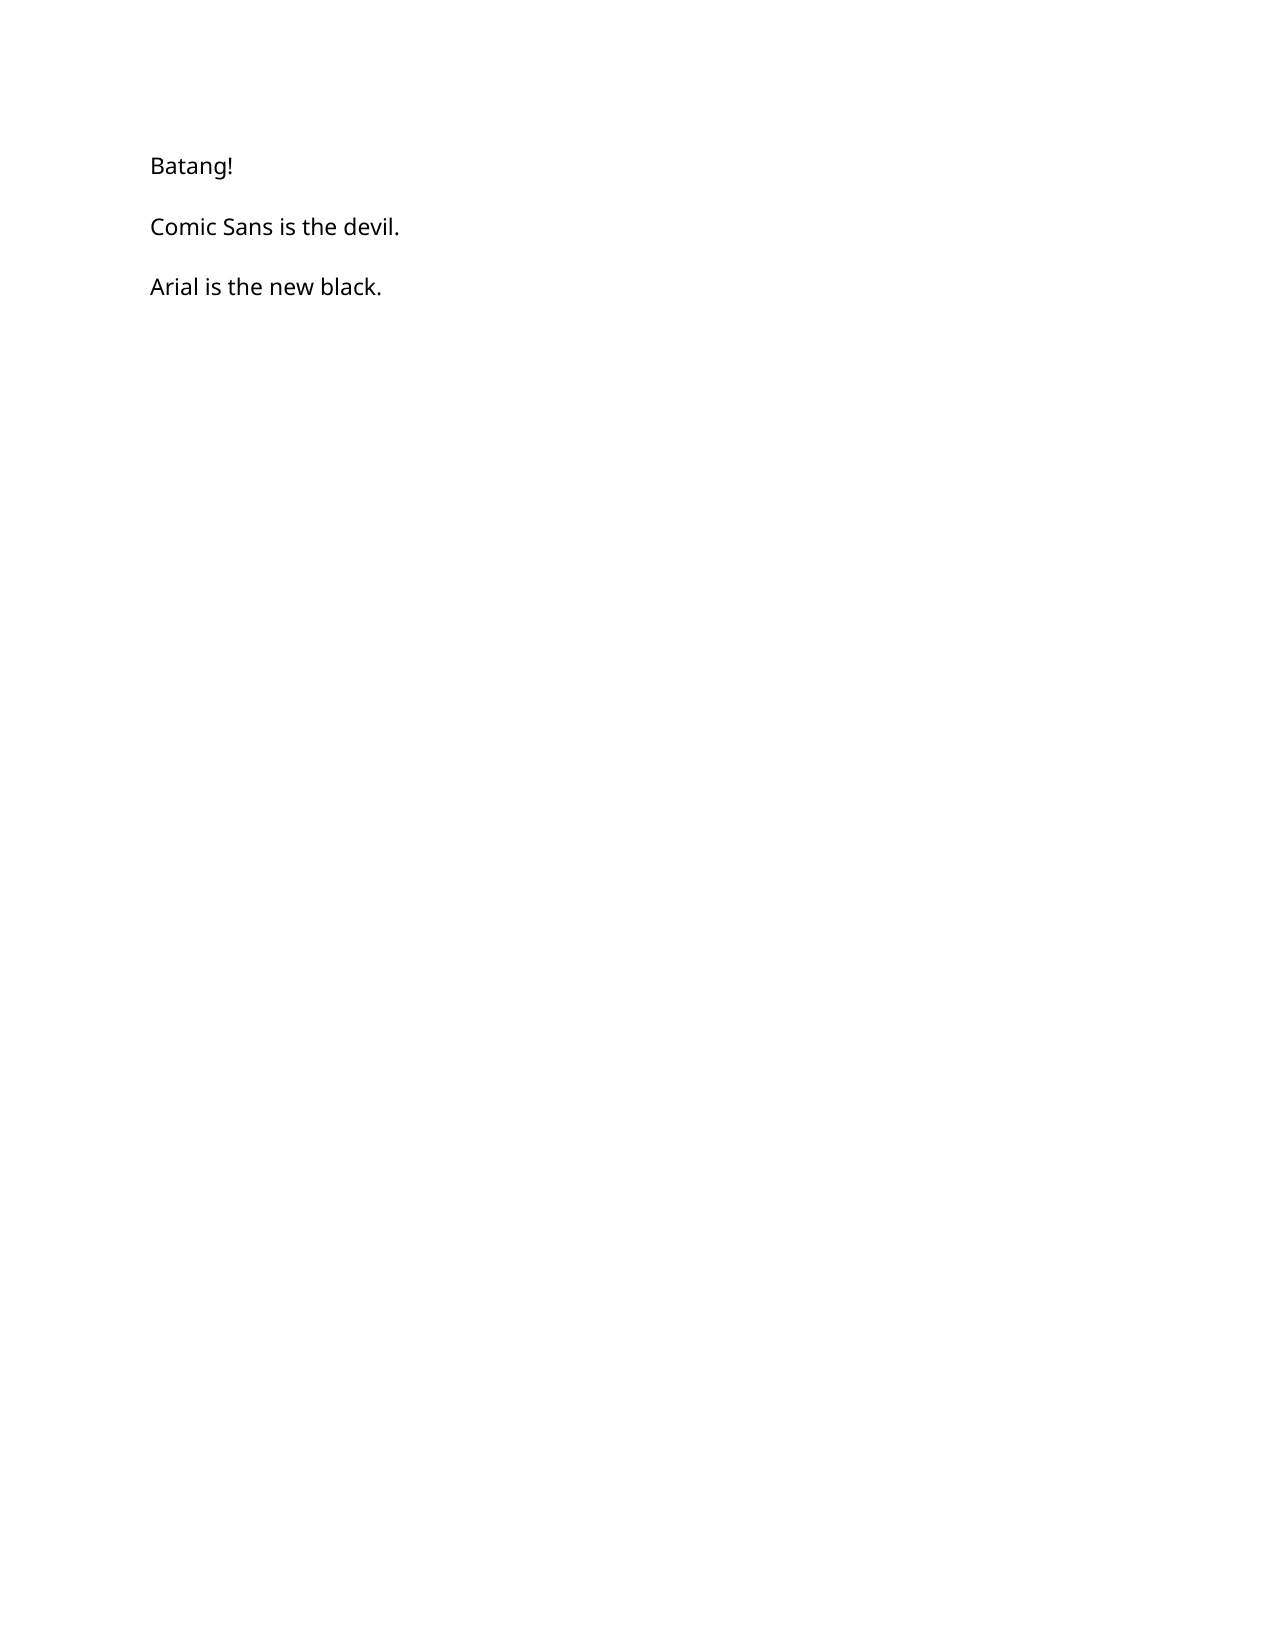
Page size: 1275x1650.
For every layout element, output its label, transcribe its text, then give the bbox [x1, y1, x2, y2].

text Batang! [150, 150, 1125, 181]
text Arial is the new black. [150, 271, 1125, 302]
text Comic Sans is the devil. [150, 210, 1125, 242]
